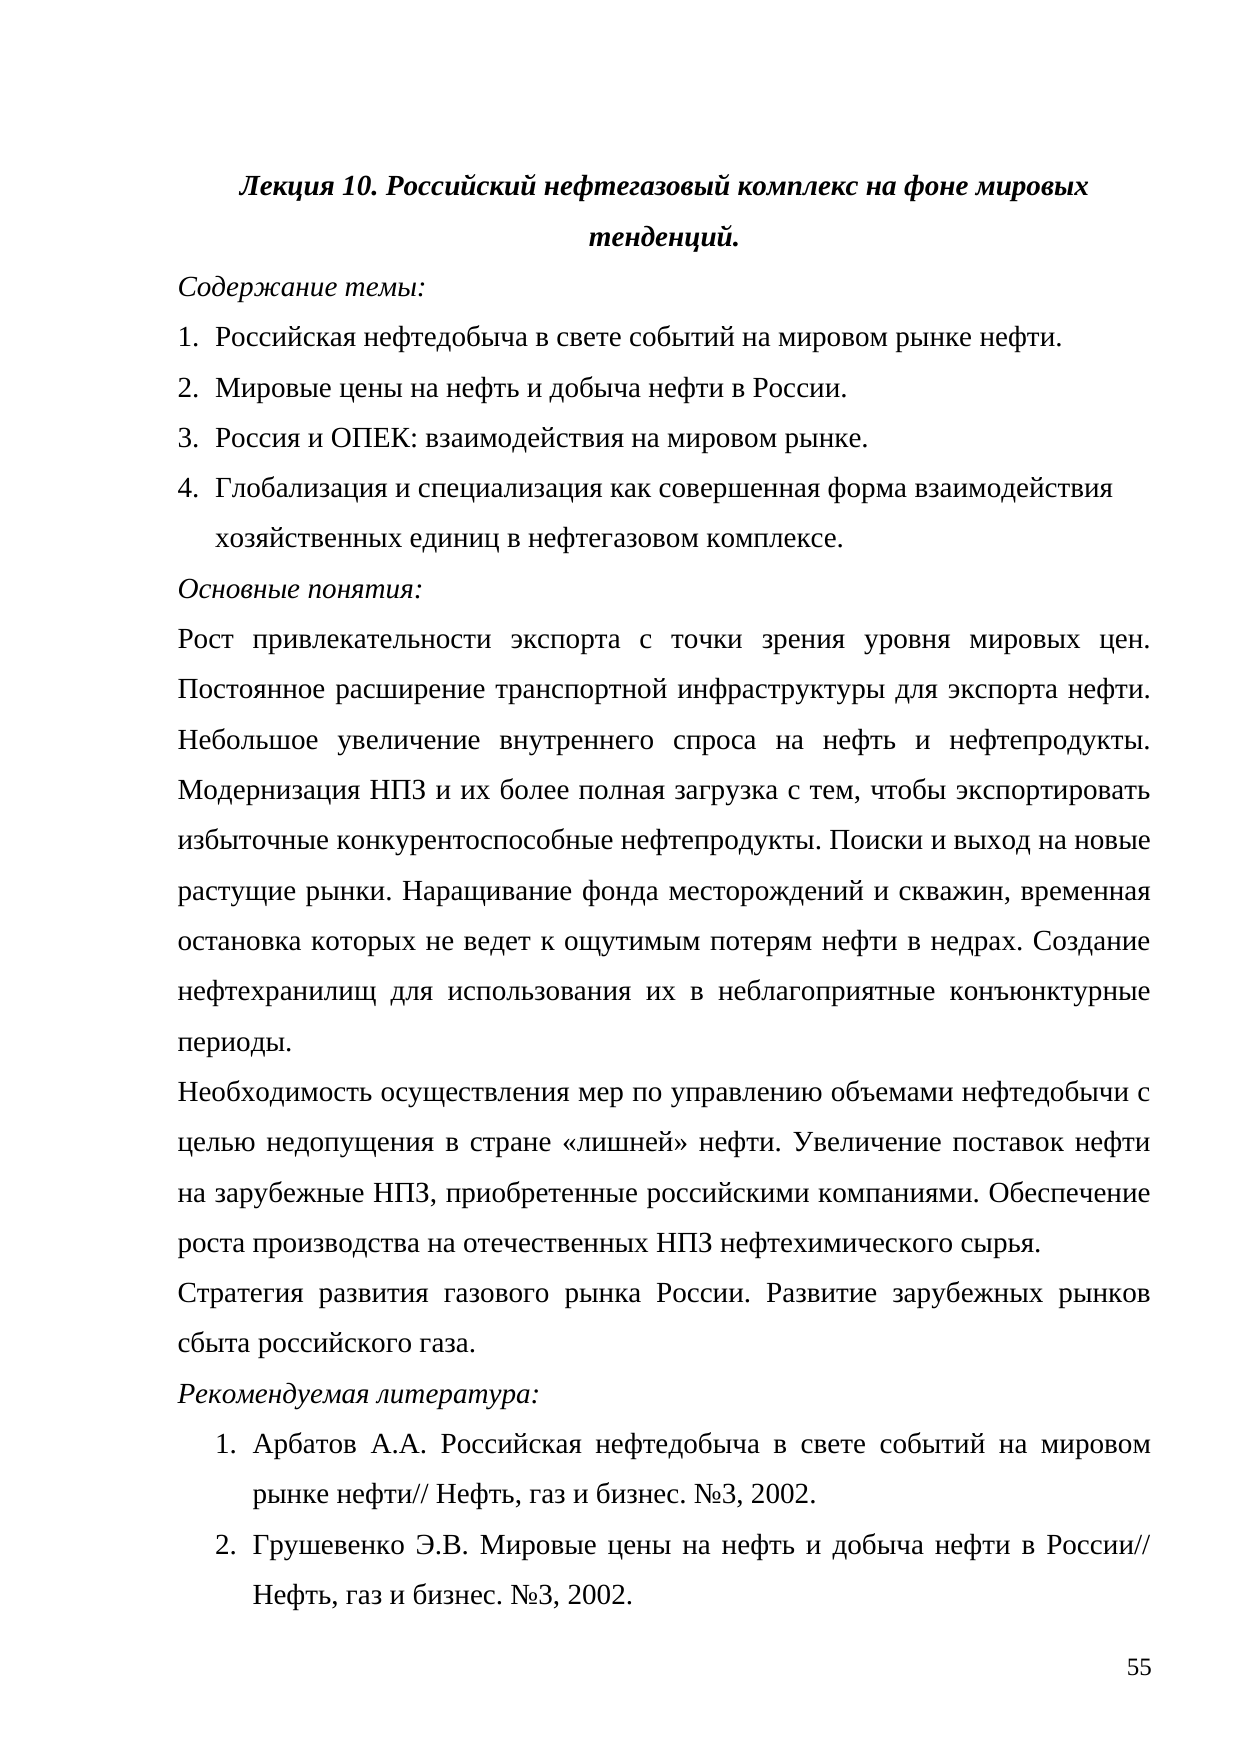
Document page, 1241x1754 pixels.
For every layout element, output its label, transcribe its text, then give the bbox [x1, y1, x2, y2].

list Грушевенко Э.В. Мировые цены на нефть и добыча нефти в России// Нефть, газ и бизнес. №3, 2002. [215, 1527, 1152, 1611]
text Рекомендуемая литература: [177, 1376, 1152, 1409]
list Глобализация и специализация как совершенная форма взаимодействия хозяйственных единиц в нефтегазовом комплексе. [177, 470, 1152, 554]
text Основные понятия: [177, 571, 1152, 604]
list Арбатов А.А. Российская нефтедобыча в свете событий на мировом рынке нефти// Нефть, газ и бизнес. №3, 2002. [215, 1426, 1152, 1510]
list Российская нефтедобыча в свете событий на мировом рынке нефти. [177, 319, 1152, 353]
list Мировые цены на нефть и добыча нефти в России. [177, 370, 1152, 403]
list Россия и ОПЕК: взаимодействия на мировом рынке. [177, 420, 1152, 453]
text Стратегия развития газового рынка России. Развитие зарубежных рынков сбыта российского газа. [177, 1275, 1152, 1359]
text Необходимость осуществления мер по управлению объемами нефтедобычи с целью недопущения в стране «лишней» нефти. Увеличение поставок нефти на зарубежные НПЗ, приобретенные российскими компаниями. Обеспечение роста производства на отечественных НПЗ нефтехимического сырья. [177, 1074, 1152, 1258]
text Лекция 10. Российский нефтегазовый комплекс на фоне мировых тенденций. [177, 168, 1152, 252]
text Содержание темы: [177, 269, 1152, 303]
text Рост привлекательности экспорта с точки зрения уровня мировых цен. Постоянное расширение транспортной инфраструктуры для экспорта нефти. Небольшое увеличение внутреннего спроса на нефть и нефтепродукты. Модернизация НПЗ и их более полная загрузка с тем, чтобы экспортировать избыточные конкурентоспособные нефтепродукты. Поиски и выход на новые растущие рынки. Наращивание фонда месторождений и скважин, временная остановка которых не ведет к ощутимым потерям нефти в недрах. Создание нефтехранилищ для использования их в неблагоприятные конъюнктурные периоды. [177, 621, 1152, 1057]
